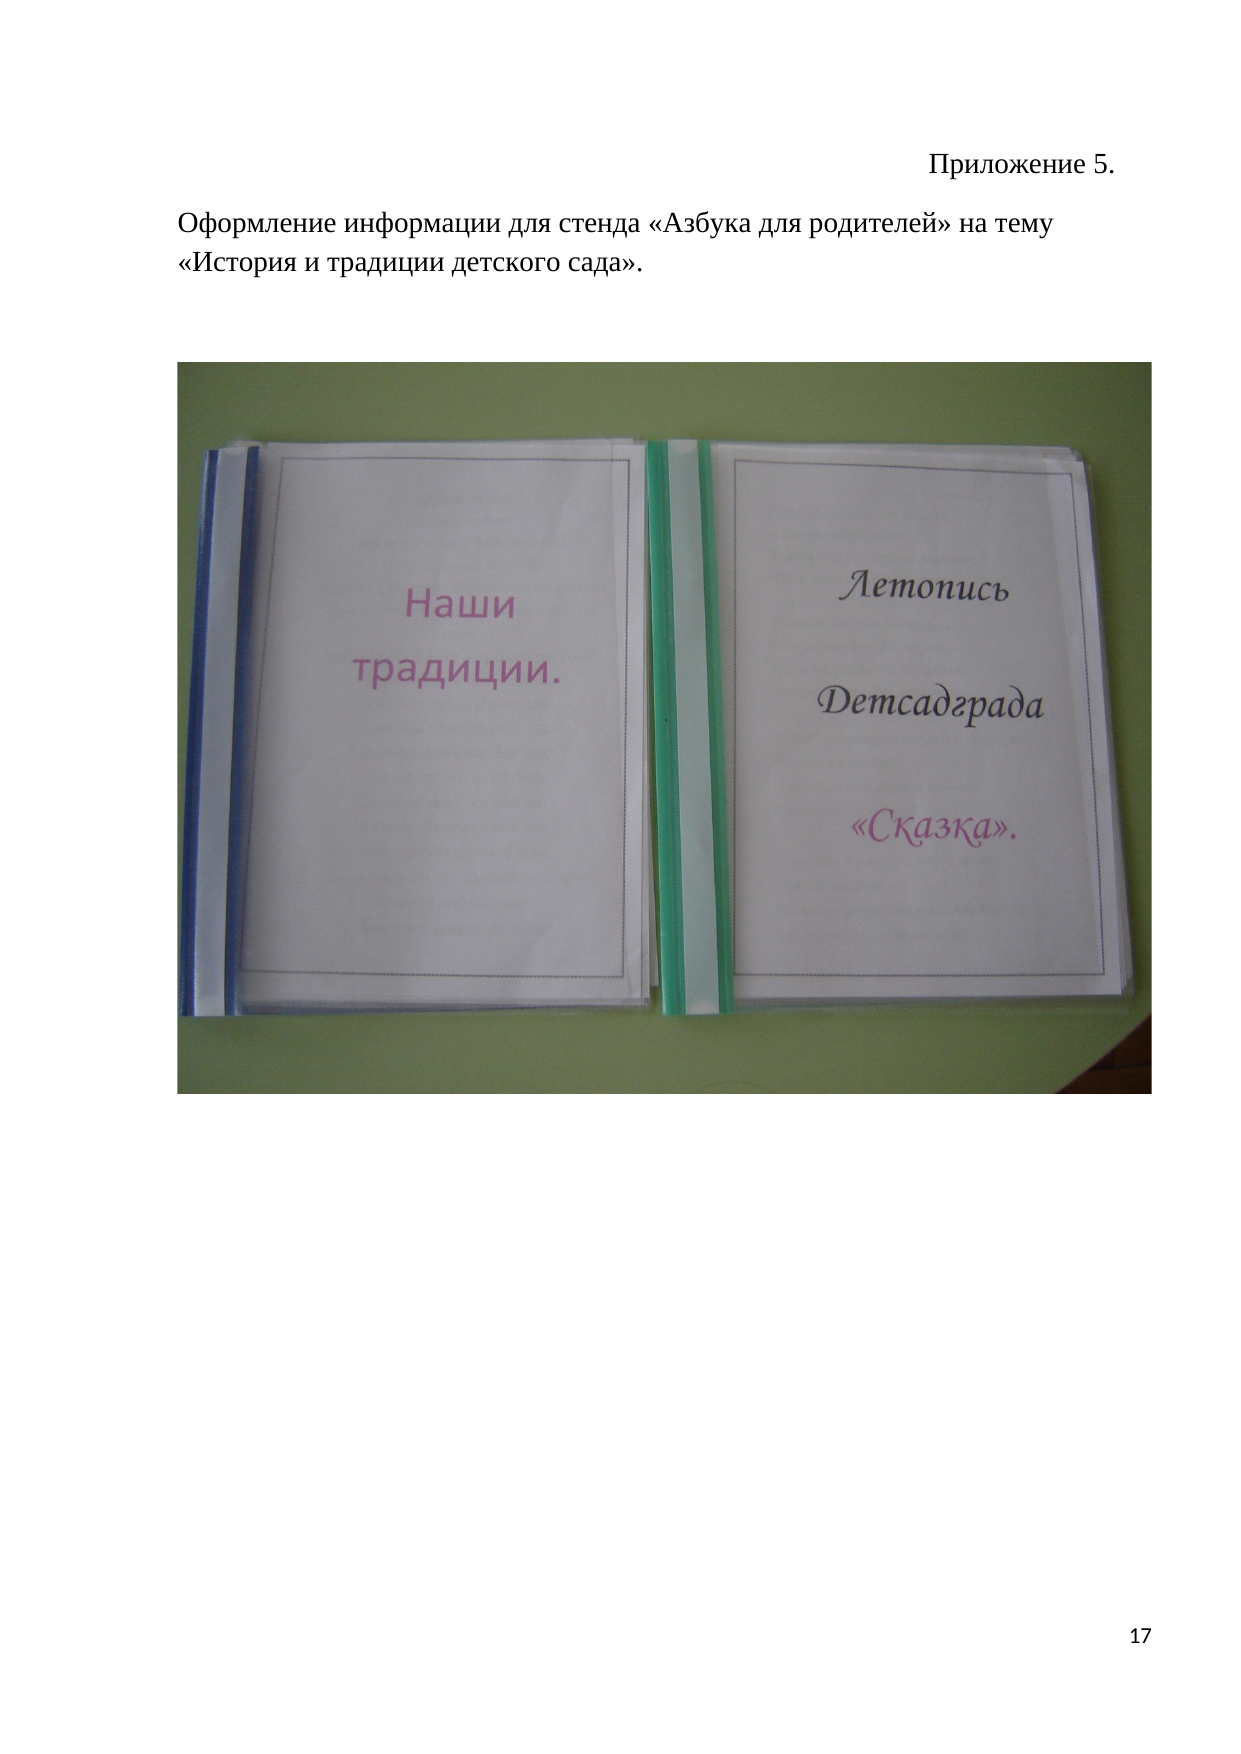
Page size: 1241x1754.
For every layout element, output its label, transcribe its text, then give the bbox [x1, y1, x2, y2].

text Приложение 5. [177, 146, 1152, 180]
picture [177, 362, 1152, 1094]
text Оформление информации для стенда «Азбука для родителей» на тему «История и традиции детского сада». [177, 206, 1152, 278]
